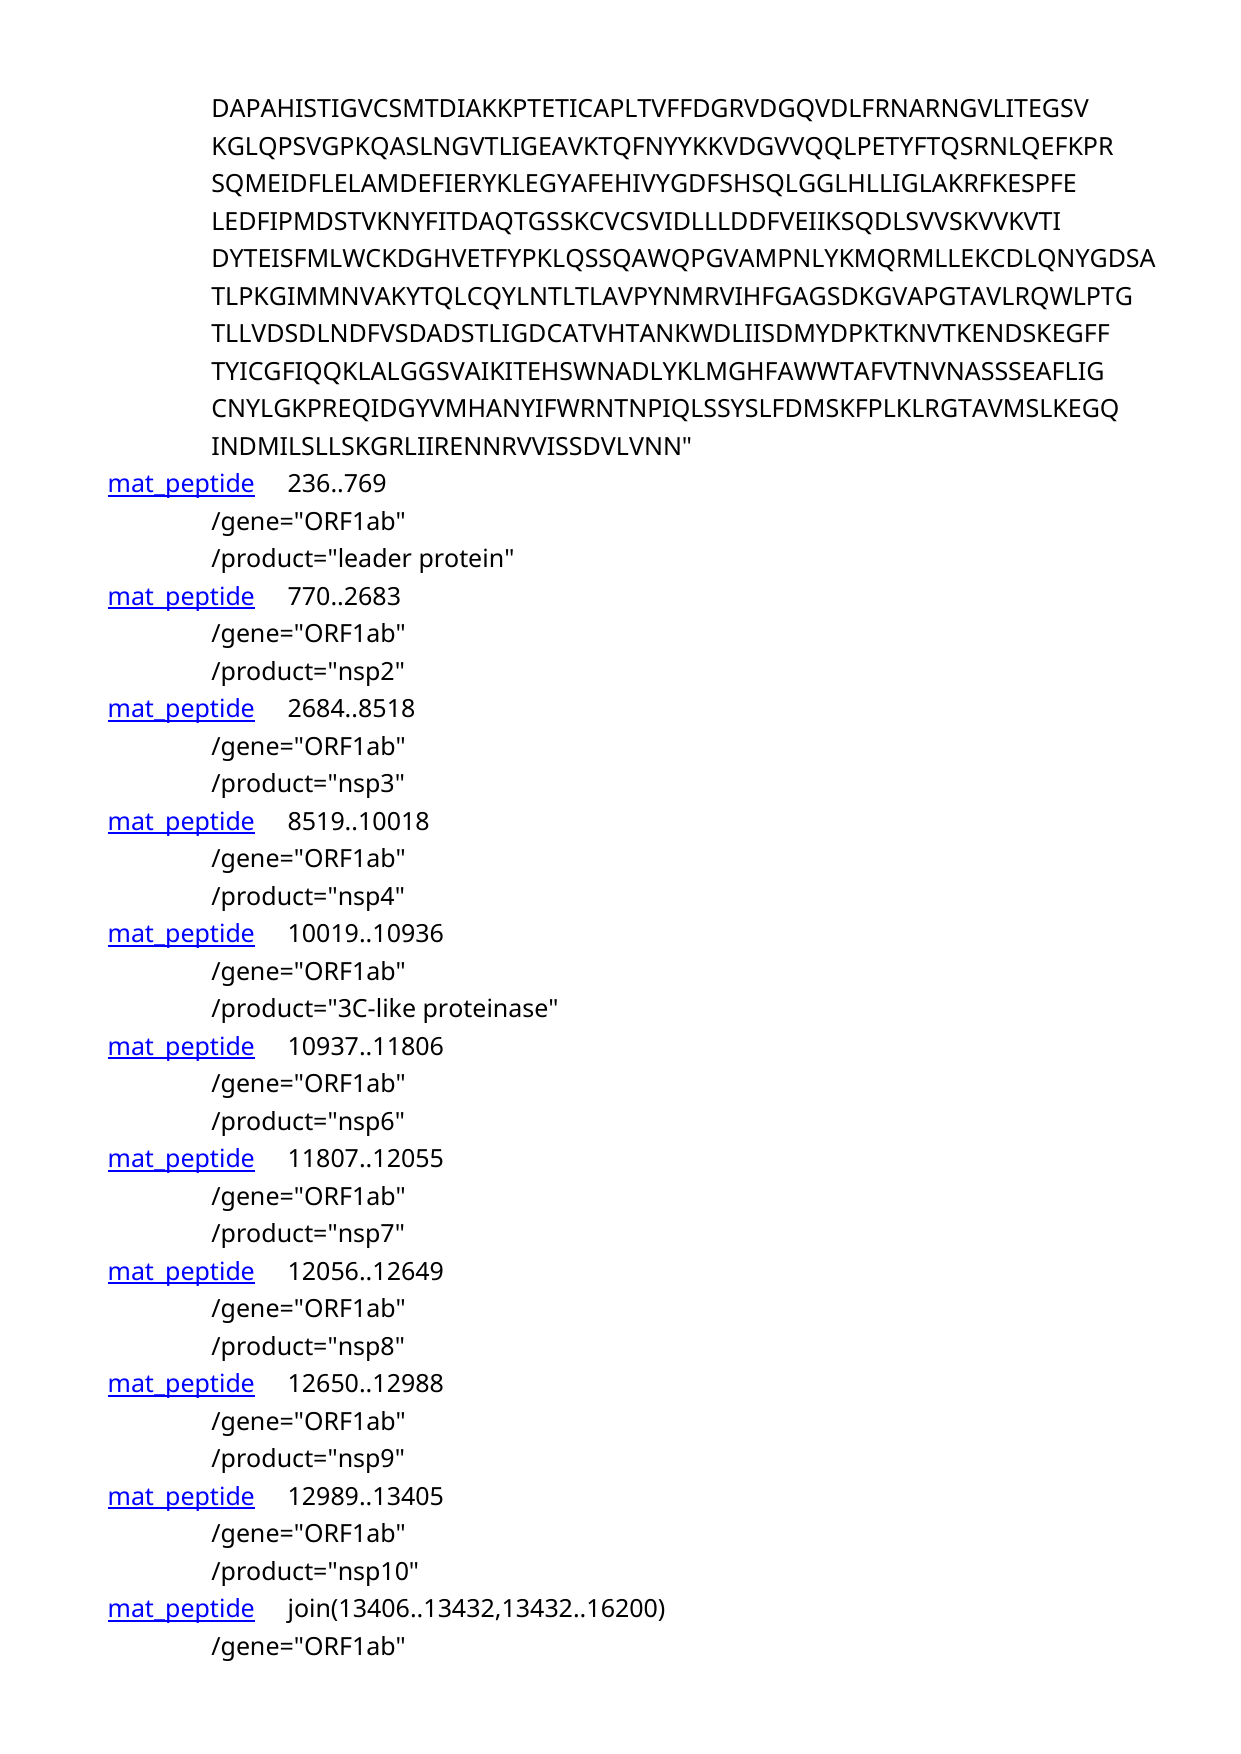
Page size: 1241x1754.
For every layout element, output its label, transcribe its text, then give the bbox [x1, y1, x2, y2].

text /gene="ORF1ab" [75, 1514, 1165, 1552]
text KGLQPSVGPKQASLNGVTLIGEAVKTQFNYYKKVDGVVQQLPETYFTQSRNLQEFKPR [75, 127, 1165, 164]
text /gene="ORF1ab" [75, 614, 1165, 652]
text SQMEIDFLELAMDEFIERYKLEGYAFEHIVYGDFSHSQLGGLHLLIGLAKRFKESPFE [75, 164, 1165, 202]
text /product="nsp4" [75, 877, 1165, 914]
text mat_peptide 2684..8518 [75, 689, 1165, 727]
text /gene="ORF1ab" [75, 952, 1165, 989]
text TYICGFIQQKLALGGSVAIKITEHSWNADLYKLMGHFAWWTAFVTNVNASSSEAFLIG [75, 352, 1165, 389]
text DAPAHISTIGVCSMTDIAKKPTETICAPLTVFFDGRVDGQVDLFRNARNGVLITEGSV [75, 89, 1165, 127]
text /product="leader protein" [75, 539, 1165, 577]
text /product="nsp3" [75, 764, 1165, 802]
text mat_peptide 11807..12055 [75, 1139, 1165, 1177]
text /gene="ORF1ab" [75, 1177, 1165, 1214]
text /gene="ORF1ab" [75, 839, 1165, 877]
text /gene="ORF1ab" [75, 727, 1165, 764]
text /product="nsp2" [75, 652, 1165, 689]
text /gene="ORF1ab" [75, 1289, 1165, 1327]
text mat_peptide 770..2683 [75, 577, 1165, 614]
text /product="nsp10" [75, 1552, 1165, 1589]
text /gene="ORF1ab" [75, 1402, 1165, 1439]
text LEDFIPMDSTVKNYFITDAQTGSSKCVCSVIDLLLDDFVEIIKSQDLSVVSKVVKVTI [75, 202, 1165, 239]
text mat_peptide join(13406..13432,13432..16200) [75, 1589, 1165, 1627]
text mat_peptide 10019..10936 [75, 914, 1165, 952]
text INDMILSLLSKGRLIIRENNRVVISSDVLVNN" [75, 427, 1165, 464]
text TLLVDSDLNDFVSDADSTLIGDCATVHTANKWDLIISDMYDPKTKNVTKENDSKEGFF [75, 314, 1165, 352]
text /gene="ORF1ab" [75, 502, 1165, 539]
text CNYLGKPREQIDGYVMHANYIFWRNTNPIQLSSYSLFDMSKFPLKLRGTAVMSLKEGQ [75, 389, 1165, 427]
text /gene="ORF1ab" [75, 1627, 1165, 1664]
text /product="nsp6" [75, 1102, 1165, 1139]
text /gene="ORF1ab" [75, 1064, 1165, 1102]
text mat_peptide 236..769 [75, 464, 1165, 502]
text mat_peptide 12056..12649 [75, 1252, 1165, 1289]
text mat_peptide 12989..13405 [75, 1477, 1165, 1514]
text DYTEISFMLWCKDGHVETFYPKLQSSQAWQPGVAMPNLYKMQRMLLEKCDLQNYGDSA [75, 239, 1165, 277]
text /product="3C-like proteinase" [75, 989, 1165, 1027]
text /product="nsp9" [75, 1439, 1165, 1477]
text mat_peptide 10937..11806 [75, 1027, 1165, 1064]
text /product="nsp7" [75, 1214, 1165, 1252]
text mat_peptide 8519..10018 [75, 802, 1165, 839]
text /product="nsp8" [75, 1327, 1165, 1364]
text TLPKGIMMNVAKYTQLCQYLNTLTLAVPYNMRVIHFGAGSDKGVAPGTAVLRQWLPTG [75, 277, 1165, 314]
text mat_peptide 12650..12988 [75, 1364, 1165, 1402]
